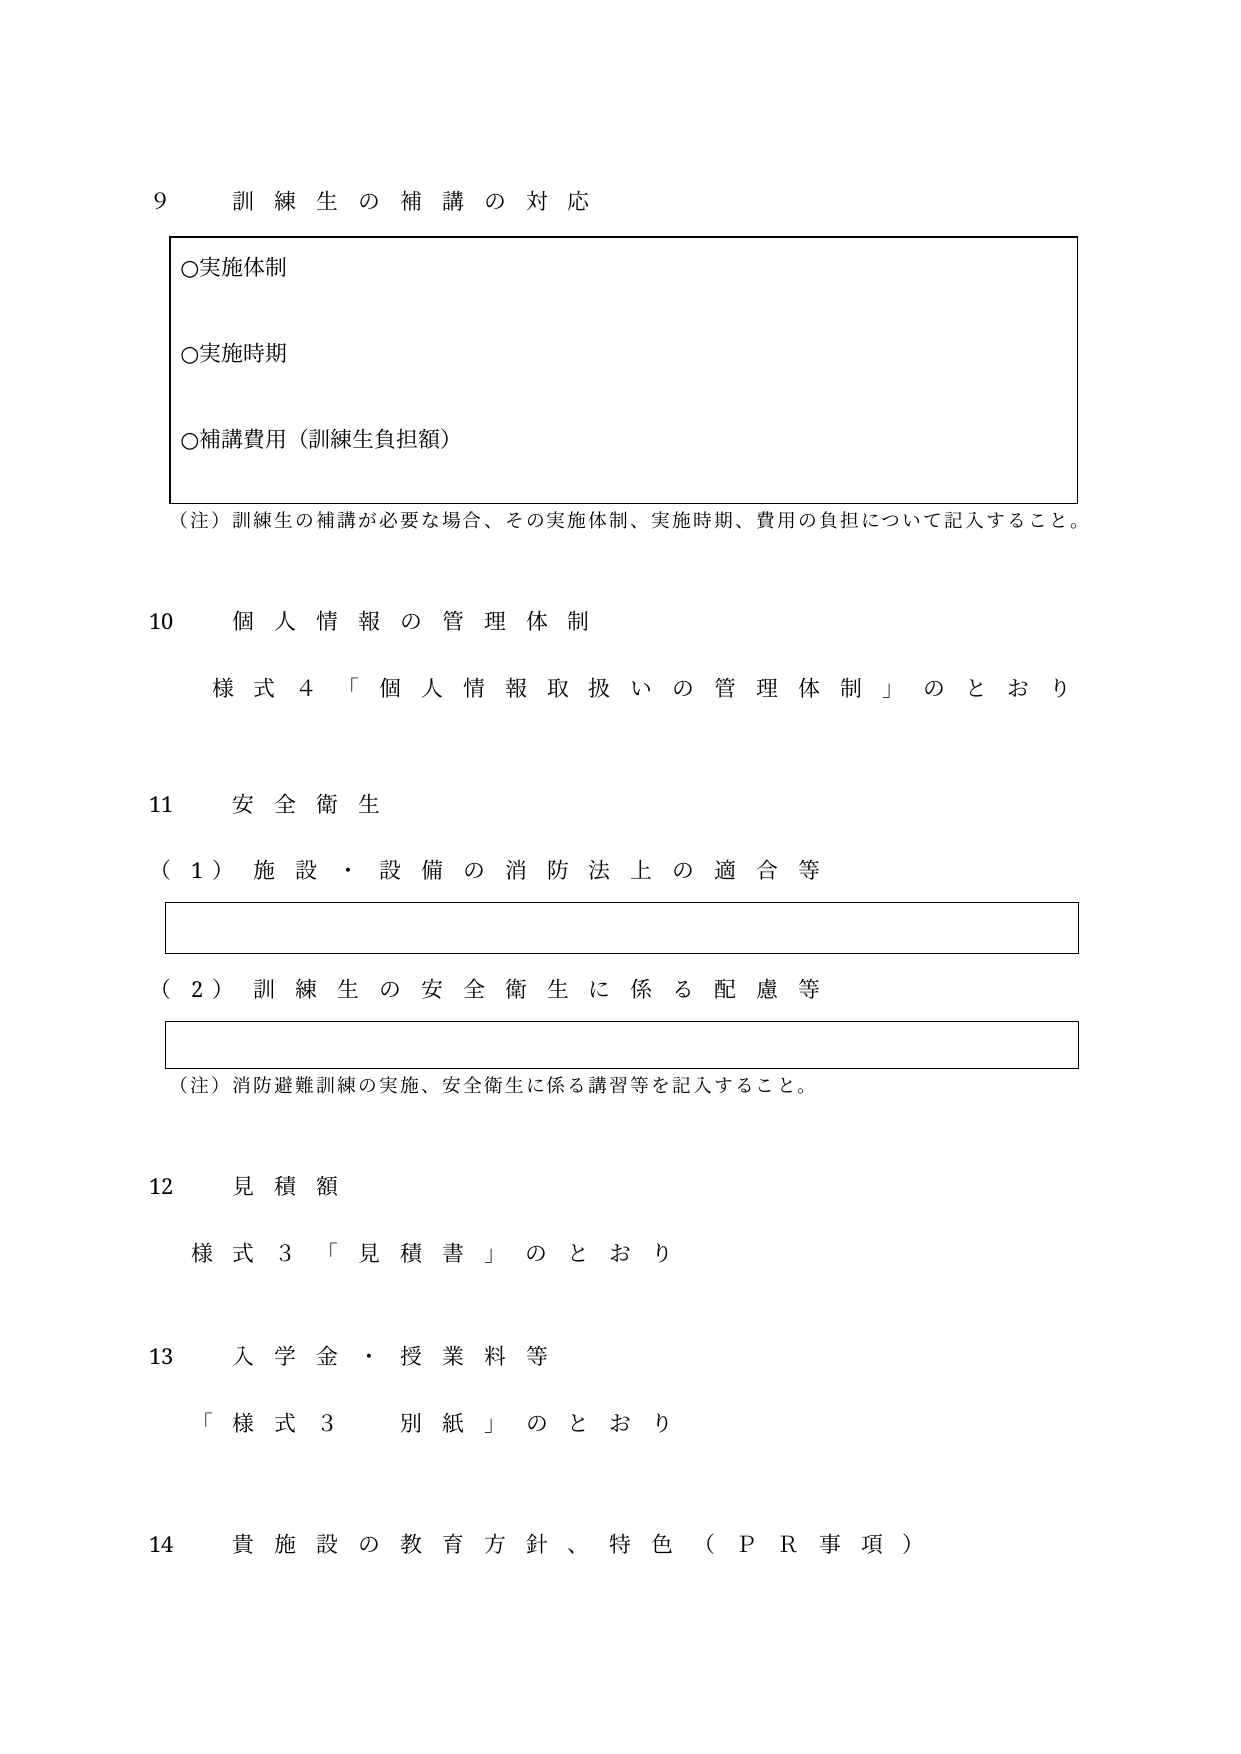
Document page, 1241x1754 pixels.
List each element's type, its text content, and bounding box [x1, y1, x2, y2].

table_header ○実施体制 ○実施時期 ○補講費用（訓練生負担額） [171, 238, 1077, 503]
text （注）消防避難訓練の実施、安全衛生に係る講習等を記入すること。 [149, 1069, 1091, 1099]
text （1）施設・設備の消防法上の適合等 [149, 839, 1091, 900]
text 10 個人情報の管理体制 [149, 589, 1091, 650]
text 様式３「見積書」のとおり [149, 1221, 1091, 1282]
text （2）訓練生の安全衛生に係る配慮等 [149, 958, 1091, 1019]
text 14 貴施設の教育方針、特色（ＰＲ事項） [149, 1513, 1091, 1574]
text ９ 訓練生の補講の対応 [149, 169, 1091, 230]
text 13 入学金・授業料等 [149, 1325, 1091, 1385]
table_header [166, 903, 1078, 953]
table_header [166, 1022, 1078, 1068]
text 12 見積額 [149, 1154, 1091, 1215]
text 様式４「個人情報取扱いの管理体制」のとおり [194, 656, 1091, 717]
text （注）訓練生の補講が必要な場合、その実施体制、実施時期、費用の負担について記入すること。 [149, 504, 1091, 534]
text 「様式３ 別紙」のとおり [149, 1392, 1091, 1452]
text 11 安全衛生 [149, 772, 1091, 833]
